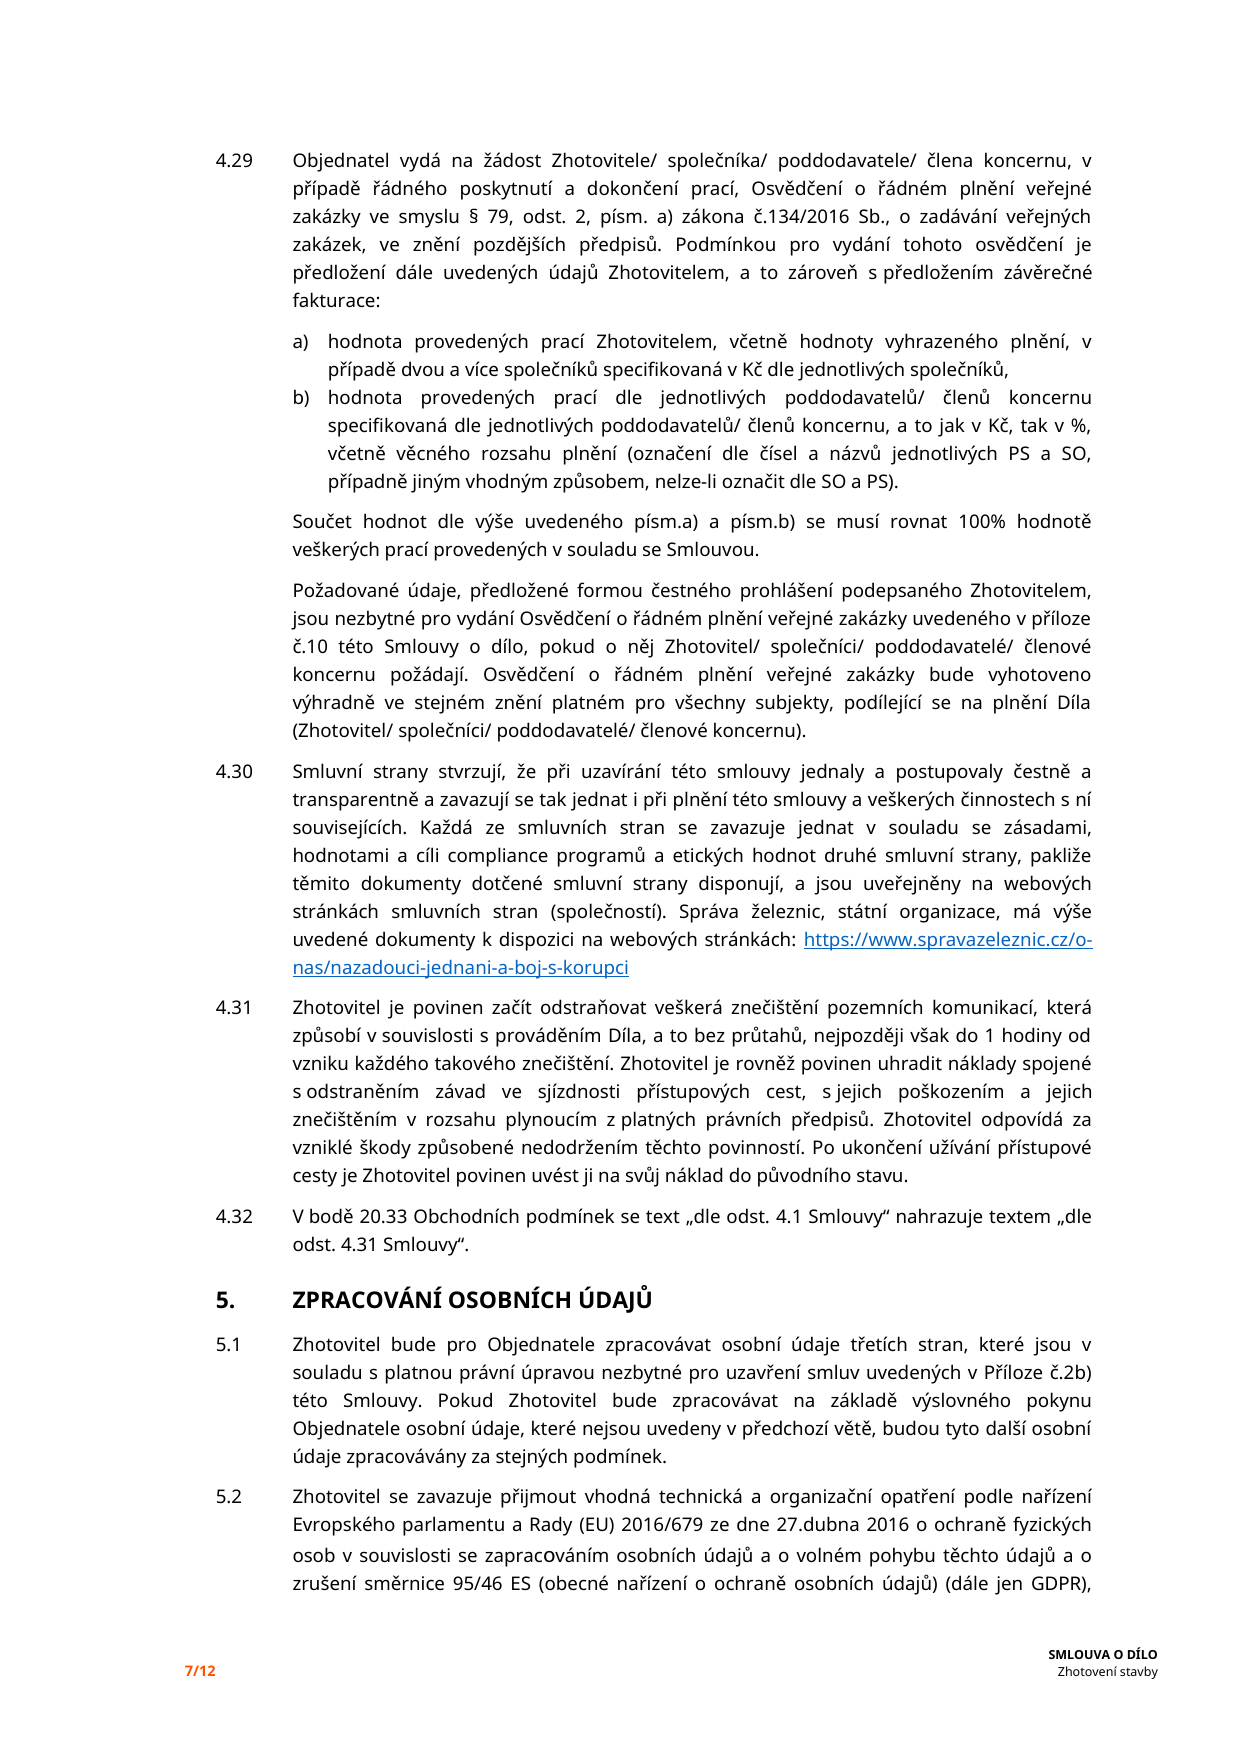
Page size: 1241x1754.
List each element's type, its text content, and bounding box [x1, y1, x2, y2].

text Součet hodnot dle výše uvedeného písm.a) a písm.b) se musí rovnat 100% hodnotě veškerých prací provedených v souladu se Smlouvou. [292, 509, 1093, 562]
list hodnota provedených prací Zhotovitelem, včetně hodnoty vyhrazeného plnění, v případě dvou a více společníků specifikovaná v Kč dle jednotlivých společníků, [292, 328, 1093, 382]
text Objednatel vydá na žádost Zhotovitele/ společníka/ poddodavatele/ člena koncernu, v případě řádného poskytnutí a dokončení prací, Osvědčení o řádném plnění veřejné zakázky ve smyslu § 79, odst. 2, písm. a) zákona č.134/2016 Sb., o zadávání veřejných zakázek, ve znění pozdějších předpisů. Podmínkou pro vydání tohoto osvědčení je předložení dále uvedených údajů Zhotovitelem, a to zároveň s předložením závěrečné fakturace: [216, 147, 1093, 313]
text ZPRACOVÁNÍ OSOBNÍCH ÚDAJŮ [216, 1284, 1093, 1316]
text Zhotovitel bude pro Objednatele zpracovávat osobní údaje třetích stran, které jsou v souladu s platnou právní úpravou nezbytné pro uzavření smluv uvedených v Příloze č.2b) této Smlouvy. Pokud Zhotovitel bude zpracovávat na základě výslovného pokynu Objednatele osobní údaje, které nejsou uvedeny v předchozí větě, budou tyto další osobní údaje zpracovávány za stejných podmínek. [216, 1331, 1093, 1469]
text hodnota provedených prací dle jednotlivých poddodavatelů/ členů koncernu specifikovaná dle jednotlivých poddodavatelů/ členů koncernu, a to jak v Kč, tak v %, včetně věcného rozsahu plnění (označení dle čísel a názvů jednotlivých PS a SO, případně jiným vhodným způsobem, nelze-li označit dle SO a PS). [292, 384, 1093, 494]
text Požadované údaje, předložené formou čestného prohlášení podepsaného Zhotovitelem, jsou nezbytné pro vydání Osvědčení o řádném plnění veřejné zakázky uvedeného v příloze č.10 této Smlouvy o dílo, pokud o něj Zhotovitel/ společníci/ poddodavatelé/ členové koncernu požádají. Osvědčení o řádném plnění veřejné zakázky bude vyhotoveno výhradně ve stejném znění platném pro všechny subjekty, podílející se na plnění Díla (Zhotovitel/ společníci/ poddodavatelé/ členové koncernu). [292, 577, 1093, 743]
text V bodě 20.33 Obchodních podmínek se text „dle odst. 4.1 Smlouvy“ nahrazuje textem „dle odst. 4.31 Smlouvy“. [216, 1203, 1093, 1257]
text Zhotovitel je povinen začít odstraňovat veškerá znečištění pozemních komunikací, která způsobí v souvislosti s prováděním Díla, a to bez průtahů, nejpozději však do 1 hodiny od vzniku každého takového znečištění. Zhotovitel je rovněž povinen uhradit náklady spojené s odstraněním závad ve sjízdnosti přístupových cest, s jejich poškozením a jejich znečištěním v rozsahu plynoucím z platných právních předpisů. Zhotovitel odpovídá za vzniklé škody způsobené nedodržením těchto povinností. Po ukončení užívání přístupové cesty je Zhotovitel povinen uvést ji na svůj náklad do původního stavu. [216, 994, 1093, 1188]
text Smluvní strany stvrzují, že při uzavírání této smlouvy jednaly a postupovaly čestně a transparentně a zavazují se tak jednat i při plnění této smlouvy a veškerých činnostech s ní souvisejících. Každá ze smluvních stran se zavazuje jednat v souladu se zásadami, hodnotami a cíli compliance programů a etických hodnot druhé smluvní strany, pakliže těmito dokumenty dotčené smluvní strany disponují, a jsou uveřejněny na webových stránkách smluvních stran (společností). Správa železnic, státní organizace, má výše uvedené dokumenty k dispozici na webových stránkách: https://www.spravazeleznic.cz/o-nas/nazadouci-jednani-a-boj-s-korupci [216, 758, 1093, 979]
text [216, 1484, 1093, 1596]
